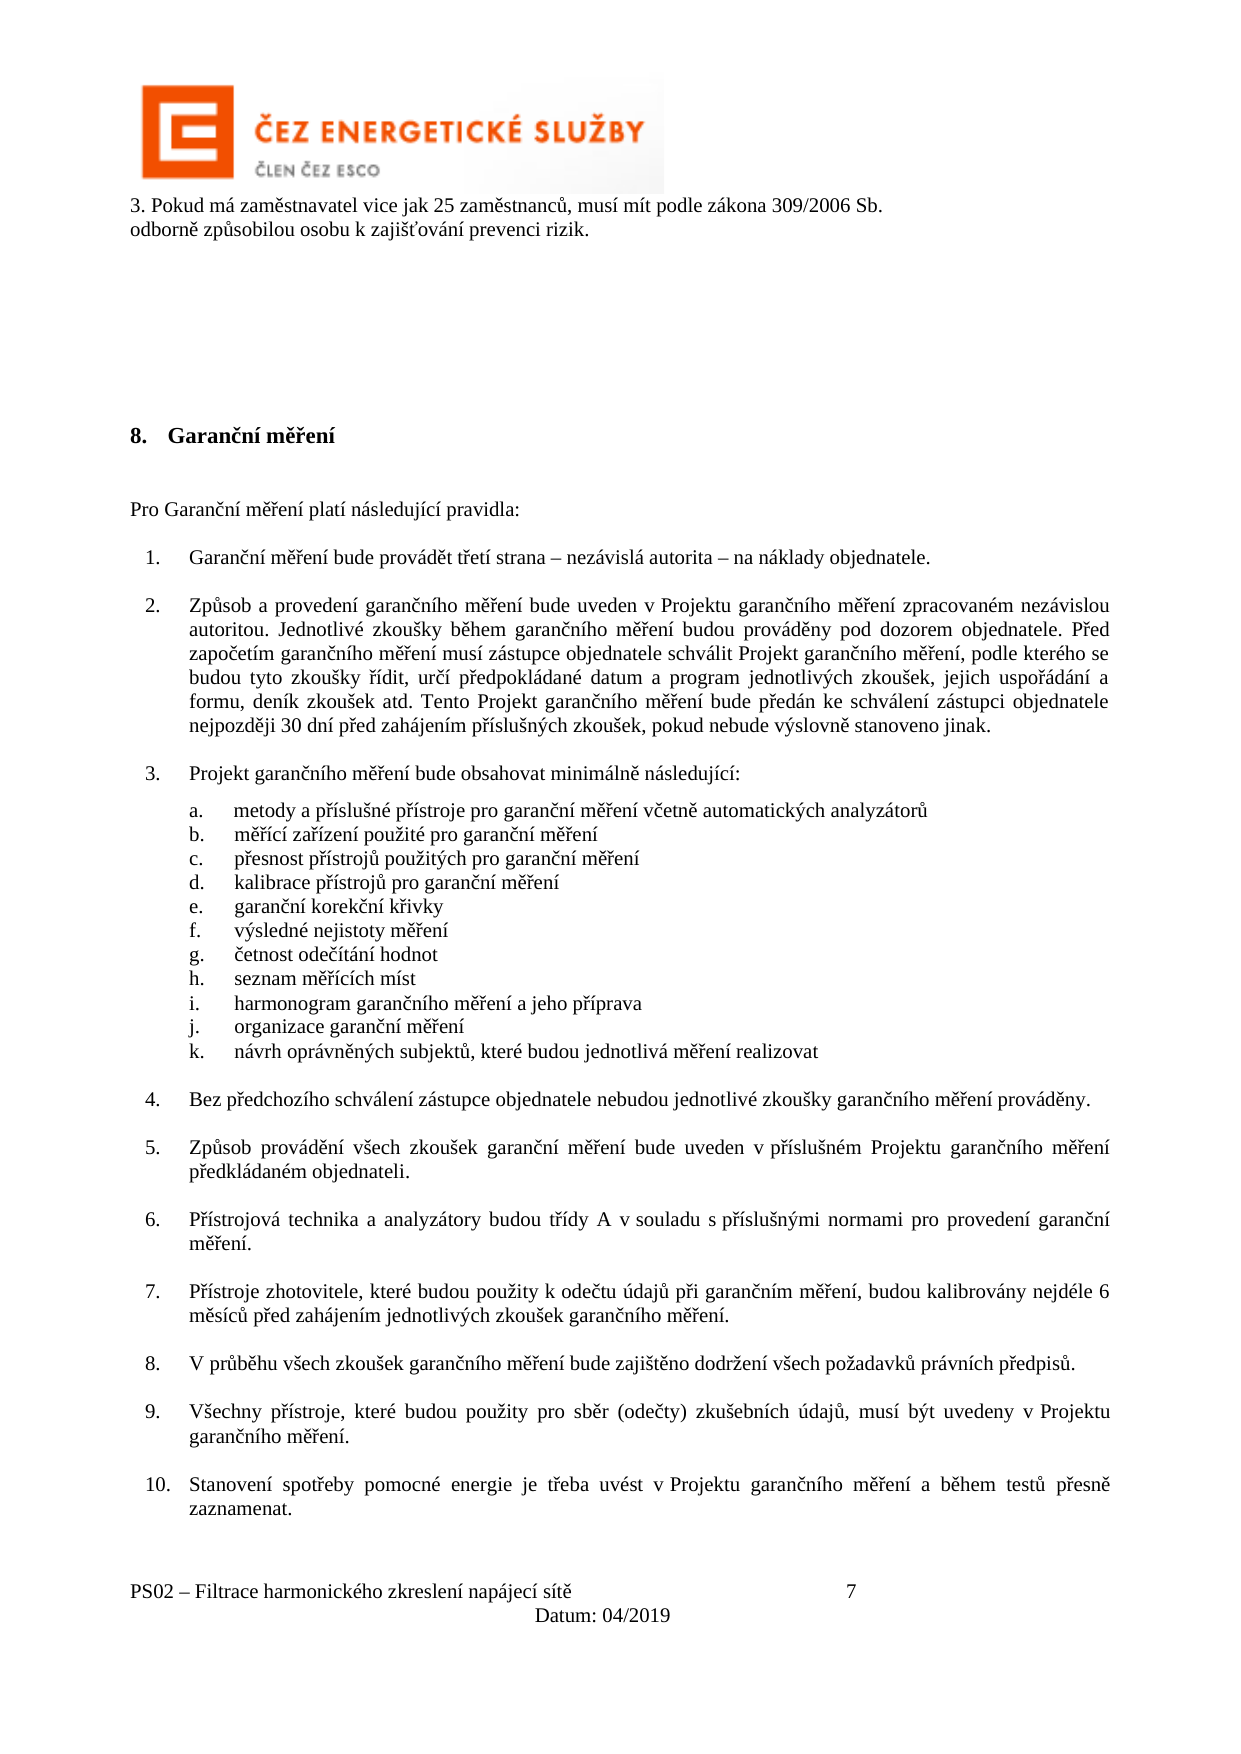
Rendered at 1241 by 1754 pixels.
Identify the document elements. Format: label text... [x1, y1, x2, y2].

text 3. Pokud má zaměstnavatel vice jak 25 zaměstnanců, musí mít podle zákona 309/2006 Sb. [130, 193, 1110, 217]
list kalibrace přístrojů pro garanční měření [189, 870, 1110, 894]
list garanční korekční křivky [189, 894, 1110, 918]
list Způsob provádění všech zkoušek garanční měření bude uveden v příslušném Projektu garančního měření předkládaném objednateli. [145, 1135, 1110, 1183]
list metody a příslušné přístroje pro garanční měření včetně automatických analyzátorů [189, 798, 1110, 822]
list Způsob a provedení garančního měření bude uveden v Projektu garančního měření zpracovaném nezávislou autoritou. Jednotlivé zkoušky během garančního měření budou prováděny pod dozorem objednatele. Před započetím garančního měření musí zástupce objednatele schválit Projekt garančního měření, podle kterého se budou tyto zkoušky řídit, určí předpokládané datum a program jednotlivých zkoušek, jejich uspořádání a formu, deník zkoušek atd. Tento Projekt garančního měření bude předán ke schválení zástupci objednatele nejpozději 30 dní před zahájením příslušných zkoušek, pokud nebude výslovně stanoveno jinak. [145, 593, 1110, 737]
text odborně způsobilou osobu k zajišťování prevenci rizik. [130, 217, 1110, 241]
list V průběhu všech zkoušek garančního měření bude zajištěno dodržení všech požadavků právních předpisů. [145, 1351, 1110, 1375]
list Projekt garančního měření bude obsahovat minimálně následující: [145, 761, 1110, 785]
list návrh oprávněných subjektů, které budou jednotlivá měření realizovat [189, 1038, 1110, 1063]
picture [129, 65, 665, 194]
subtitle Garanční měření [130, 422, 1110, 448]
list Stanovení spotřeby pomocné energie je třeba uvést v Projektu garančního měření a během testů přesně zaznamenat. [145, 1472, 1110, 1520]
list seznam měřících míst [189, 966, 1110, 990]
list výsledné nejistoty měření [189, 918, 1110, 942]
list Všechny přístroje, které budou použity pro sběr (odečty) zkušebních údajů, musí být uvedeny v Projektu garančního měření. [145, 1399, 1110, 1448]
list organizace garanční měření [189, 1014, 1110, 1038]
text Pro Garanční měření platí následující pravidla: [130, 497, 1110, 521]
list četnost odečítání hodnot [189, 942, 1110, 966]
list Přístroje zhotovitele, které budou použity k odečtu údajů při garančním měření, budou kalibrovány nejdéle 6 měsíců před zahájením jednotlivých zkoušek garančního měření. [145, 1279, 1110, 1327]
list Přístrojová technika a analyzátory budou třídy A v souladu s příslušnými normami pro provedení garanční měření. [145, 1207, 1110, 1255]
list Garanční měření bude provádět třetí strana – nezávislá autorita – na náklady objednatele. [145, 545, 1110, 569]
list harmonogram garančního měření a jeho příprava [189, 990, 1110, 1014]
list měřící zařízení použité pro garanční měření [189, 822, 1110, 846]
list Bez předchozího schválení zástupce objednatele nebudou jednotlivé zkoušky garančního měření prováděny. [145, 1087, 1110, 1111]
list přesnost přístrojů použitých pro garanční měření [189, 846, 1110, 870]
